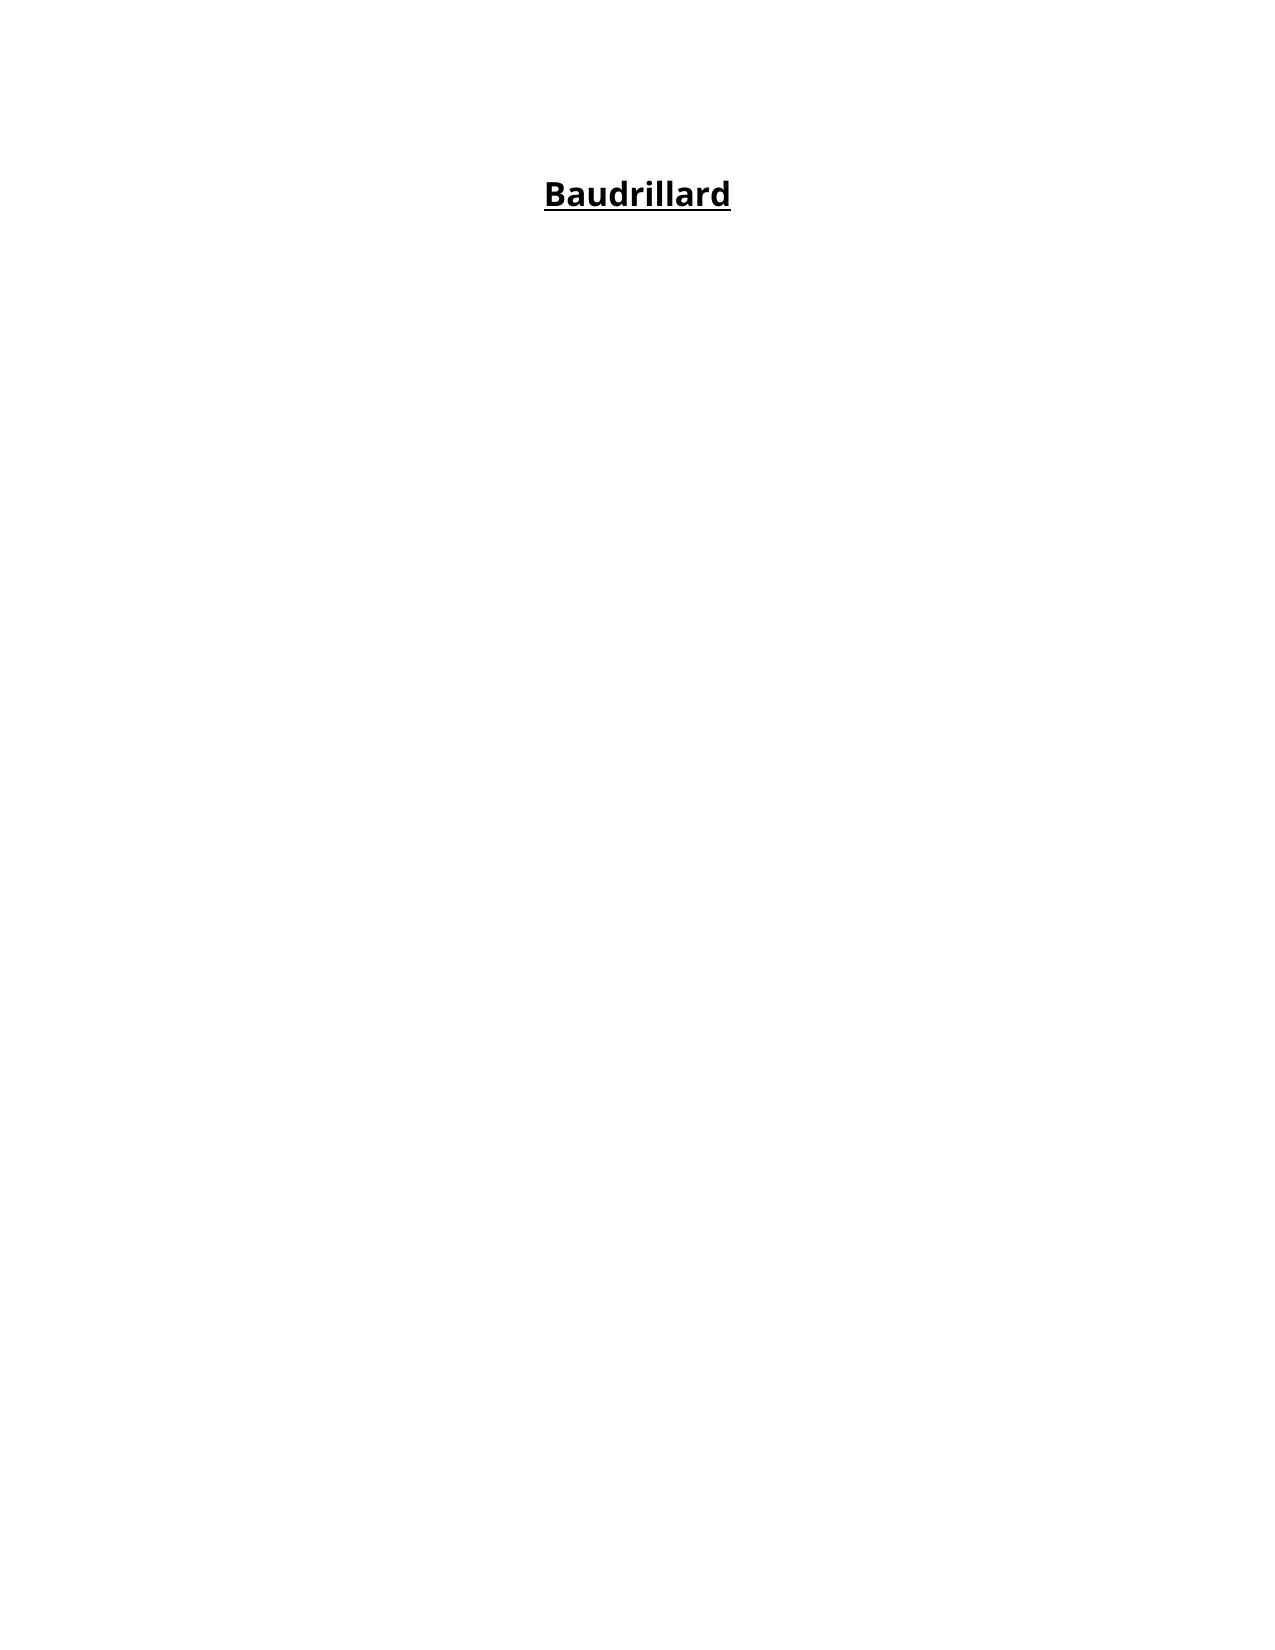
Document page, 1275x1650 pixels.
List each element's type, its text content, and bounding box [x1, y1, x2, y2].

subtitle Baudrillard [187, 171, 1087, 216]
